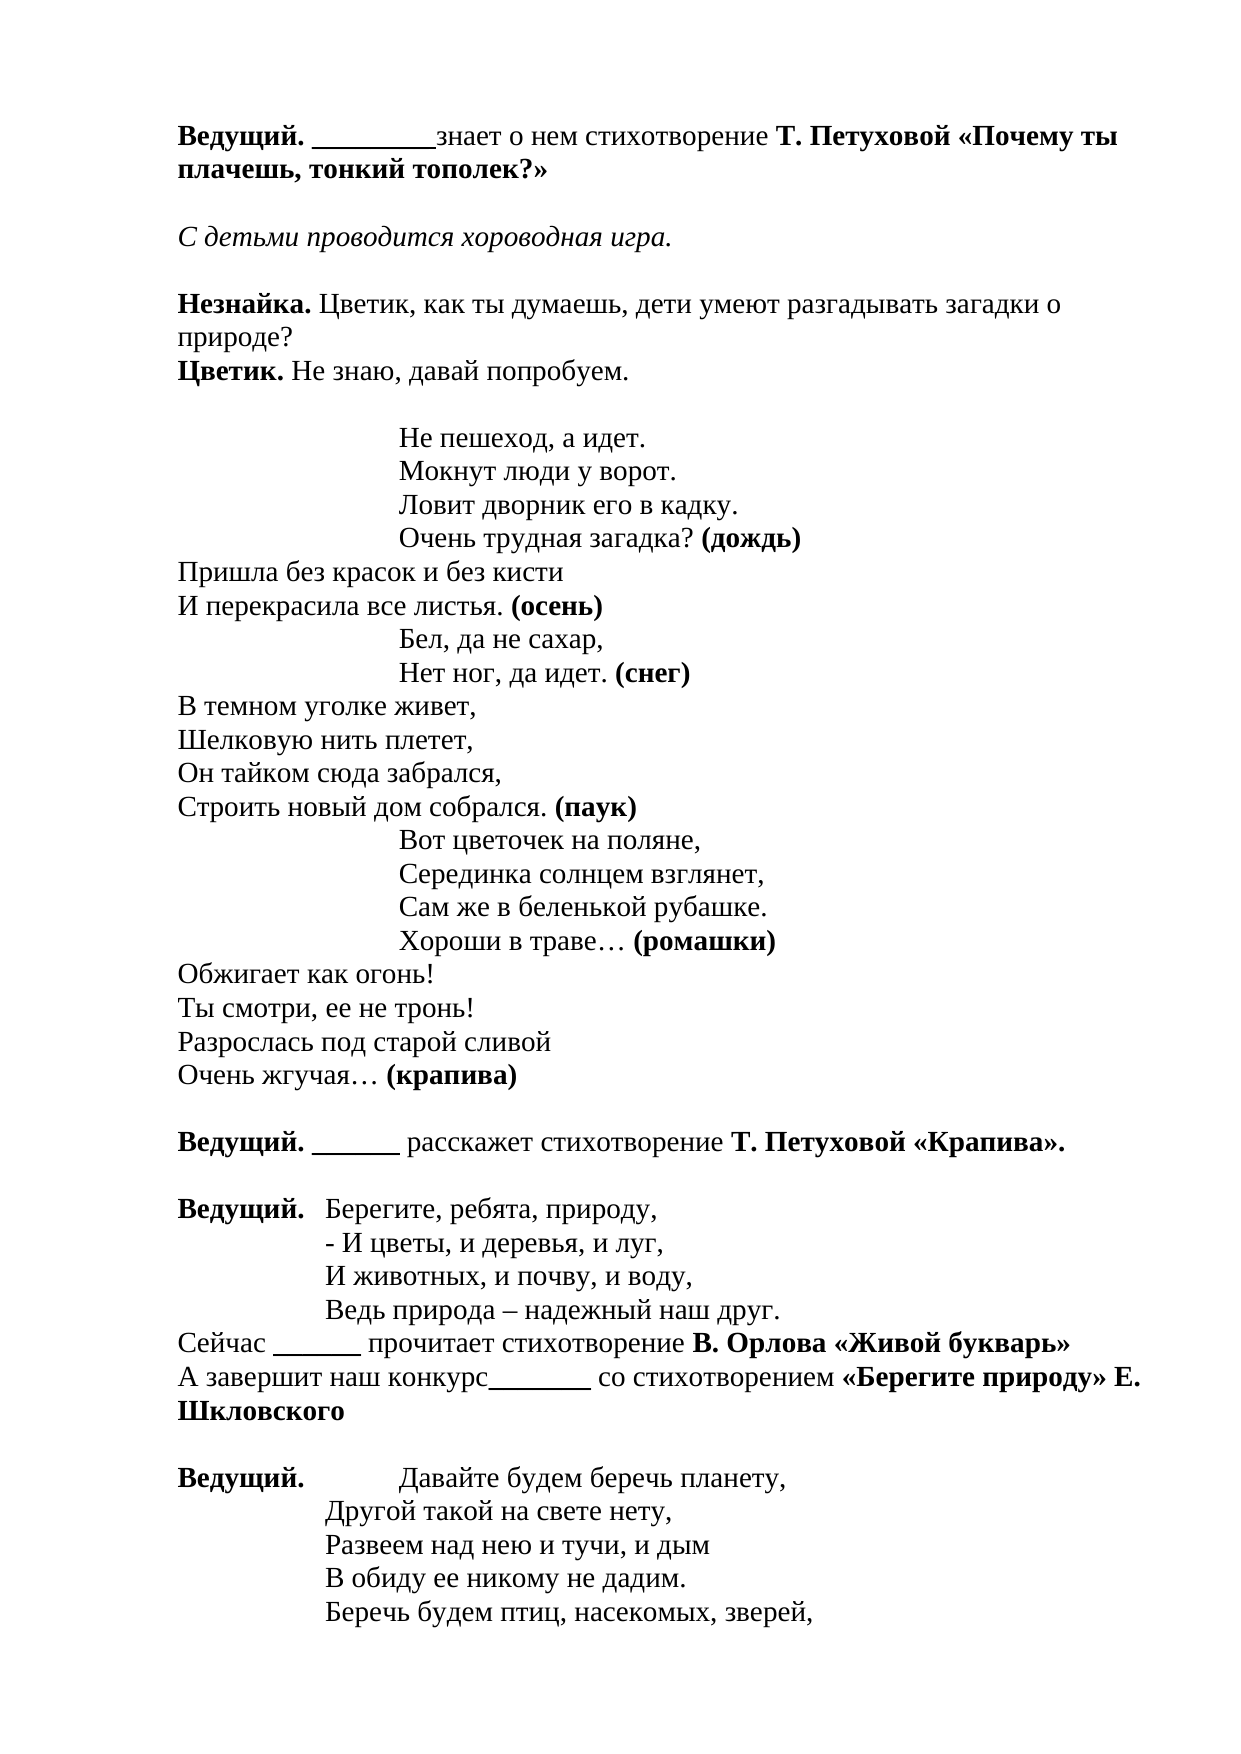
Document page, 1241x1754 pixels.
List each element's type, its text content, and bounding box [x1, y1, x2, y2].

text Ведущий. Давайте будем беречь планету, [177, 1460, 1152, 1493]
text В темном уголке живет, [177, 688, 1152, 722]
text А завершит наш конкурс_______ со стихотворением «Берегите природу» Е. Шкловского [177, 1359, 1152, 1426]
text Шелковую нить плетет, [177, 722, 1152, 755]
text Ловит дворник его в кадку. [177, 487, 1152, 521]
text Не пешеход, а идет. [177, 420, 1152, 453]
text Незнайка. Цветик, как ты думаешь, дети умеют разгадывать загадки о природе? [177, 286, 1152, 353]
text С детьми проводится хороводная игра. [177, 219, 1152, 252]
text Вот цветочек на поляне, [177, 822, 1152, 856]
text Ведущий. Берегите, ребята, природу, [177, 1191, 1152, 1225]
text Ты смотри, ее не тронь! [177, 990, 1152, 1024]
text Очень жгучая… (крапива) [177, 1057, 1152, 1091]
text Сам же в беленькой рубашке. [325, 889, 1152, 923]
text Беречь будем птиц, насекомых, зверей, [325, 1594, 1152, 1627]
text Очень трудная загадка? (дождь) [325, 521, 1152, 554]
text - И цветы, и деревья, и луг, [251, 1225, 1152, 1258]
text Строить новый дом собрался. (паук) [177, 789, 1152, 822]
text Разрослась под старой сливой [177, 1024, 1152, 1057]
text Мокнут люди у ворот. [177, 453, 1152, 487]
text И животных, и почву, и воду, [251, 1258, 1152, 1292]
text Серединка солнцем взглянет, [177, 856, 1152, 889]
text Другой такой на свете нету, [251, 1493, 1152, 1527]
text Пришла без красок и без кисти [177, 554, 1152, 588]
text И перекрасила все листья. (осень) [177, 588, 1152, 621]
text Он тайком сюда забрался, [177, 755, 1152, 789]
text Развеем над нею и тучи, и дым [325, 1527, 1152, 1560]
text Ведь природа – надежный наш друг. [251, 1292, 1152, 1326]
text Нет ног, да идет. (снег) [177, 655, 1152, 688]
text Ведущий. ________ знает о нем стихотворение Т. Петуховой «Почему ты плачешь, тонкий тополек?» [177, 118, 1152, 185]
text Сейчас ______ прочитает стихотворение В. Орлова «Живой букварь» [177, 1326, 1152, 1359]
text Цветик. Не знаю, давай попробуем. [177, 353, 1152, 386]
text В обиду ее никому не дадим. [325, 1560, 1152, 1594]
text Ведущий. ______ расскажет стихотворение Т. Петуховой «Крапива». [177, 1124, 1152, 1158]
text Хороши в траве… (ромашки) [325, 923, 1152, 957]
text Бел, да не сахар, [177, 621, 1152, 655]
text Обжигает как огонь! [177, 957, 1152, 990]
